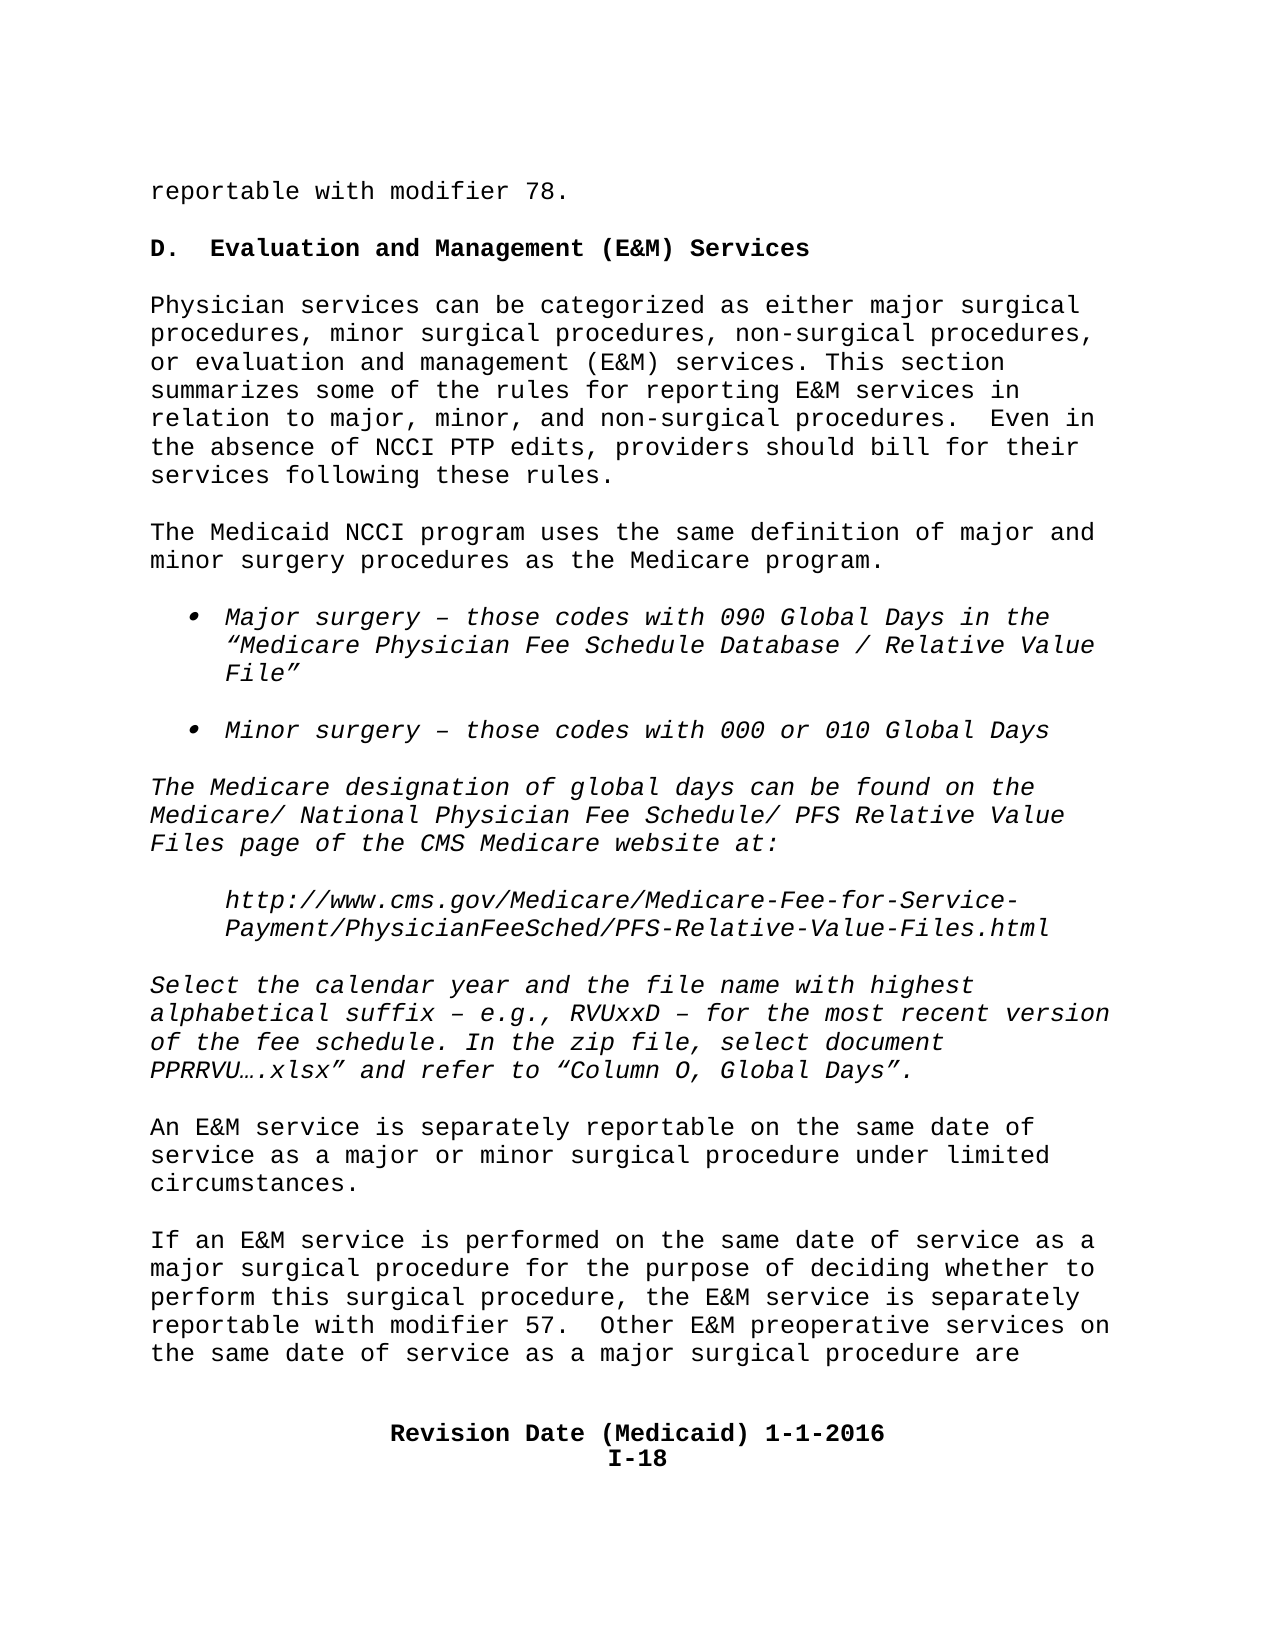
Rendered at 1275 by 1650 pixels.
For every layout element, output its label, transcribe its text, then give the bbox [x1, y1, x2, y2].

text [150, 1227, 1125, 1369]
text D. Evaluation and Management (E&M) Services [150, 236, 1125, 264]
list Minor surgery – those codes with 000 or 010 Global Days [187, 717, 1125, 746]
text Physician services can be categorized as either major surgical procedures, minor surgical procedures, non-surgical procedures, or evaluation and management (E&M) services. This section summarizes some of the rules for reporting E&M services in relation to major, minor, and non-surgical procedures. Even in the absence of NCCI PTP edits, providers should bill for their services following these rules. [150, 292, 1125, 491]
list Major surgery – those codes with 090 Global Days in the “Medicare Physician Fee Schedule Database / Relative Value File” [187, 604, 1125, 689]
text http://www.cms.gov/Medicare/Medicare-Fee-for-Service-Payment/PhysicianFeeSched/PFS-Relative-Value-Files.html [225, 887, 1125, 944]
text The Medicare designation of global days can be found on the Medicare/ National Physician Fee Schedule/ PFS Relative Value Files page of the CMS Medicare website at: [150, 774, 1125, 859]
text An E&M service is separately reportable on the same date of service as a major or minor surgical procedure under limited circumstances. [150, 1114, 1125, 1199]
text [150, 179, 1125, 207]
text The Medicaid NCCI program uses the same definition of major and minor surgery procedures as the Medicare program. [150, 519, 1125, 576]
text Select the calendar year and the file name with highest alphabetical suffix – e.g., RVUxxD – for the most recent version of the fee schedule. In the zip file, select document PPRRVU….xlsx” and refer to “Column O, Global Days”. [150, 972, 1125, 1086]
